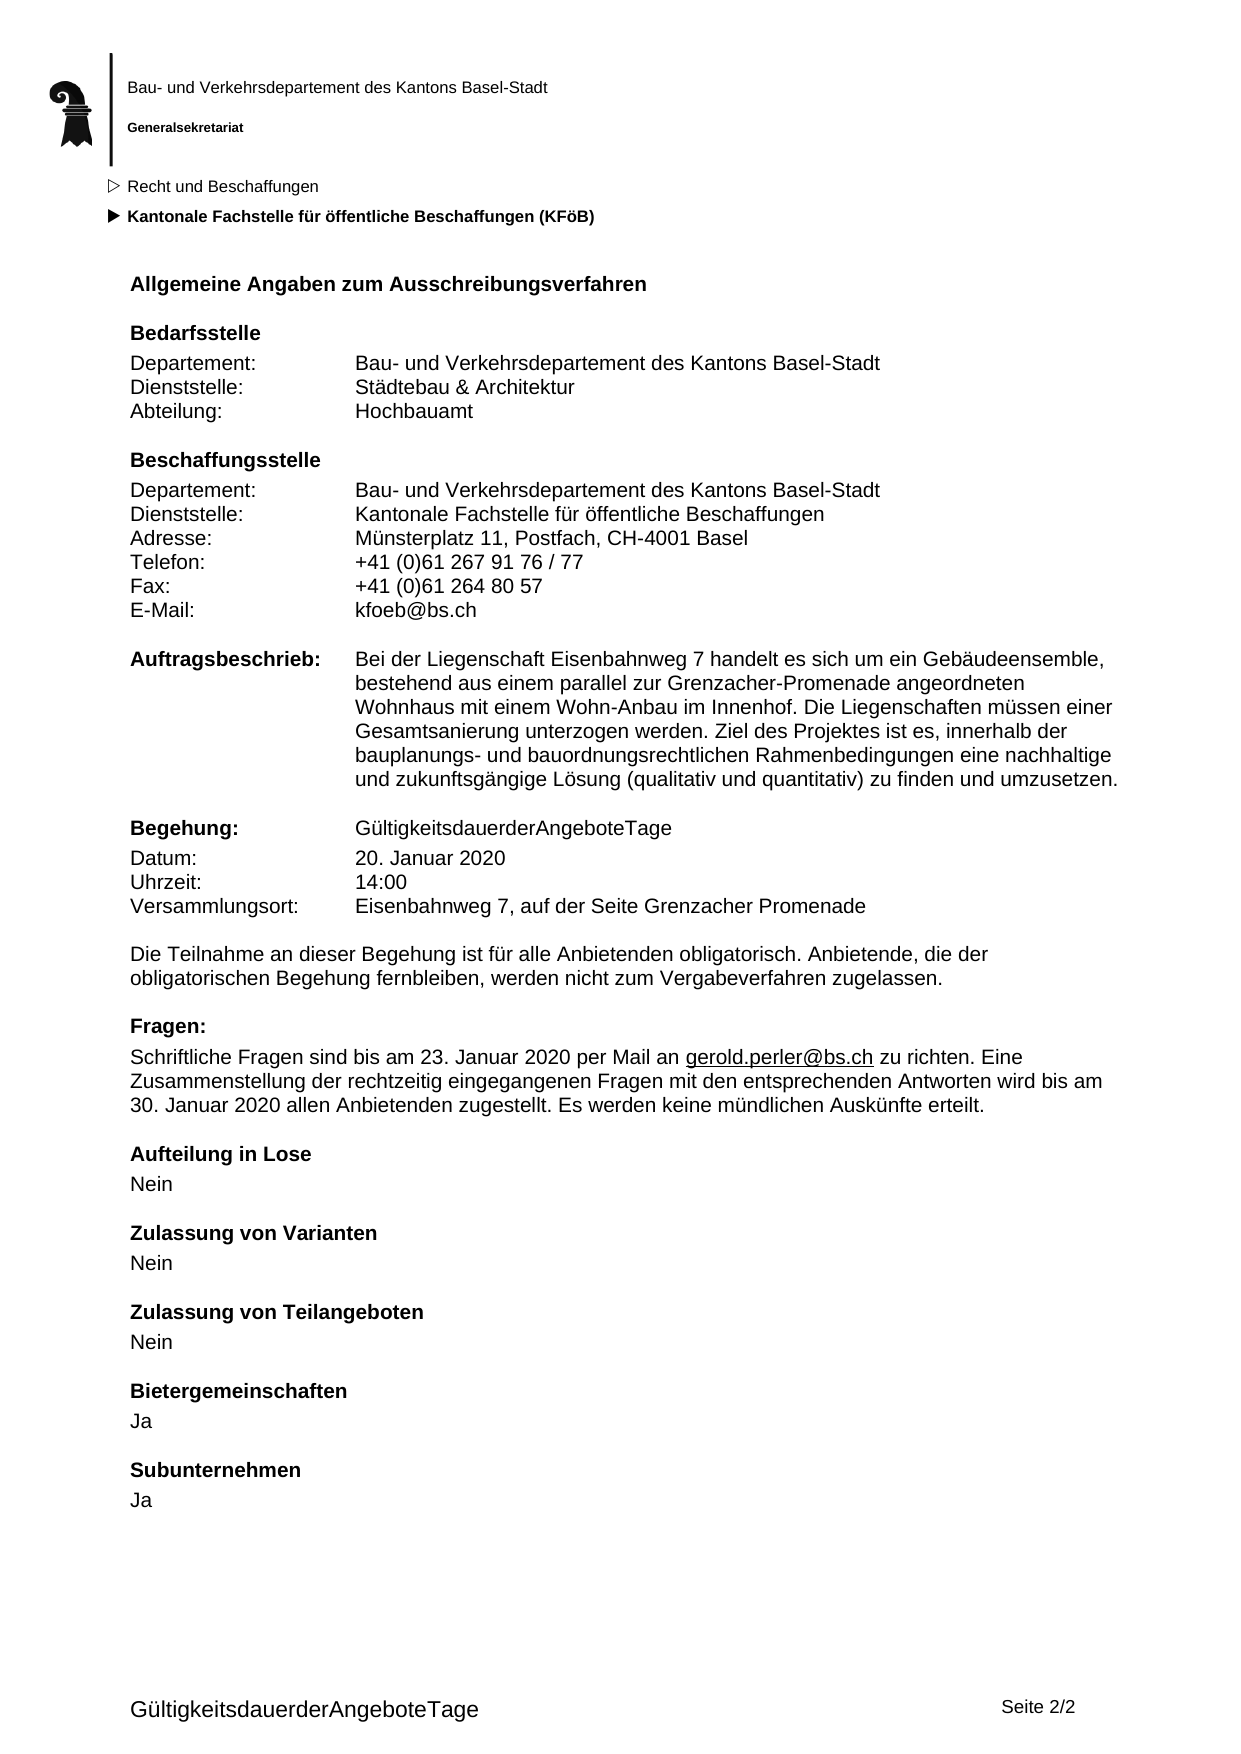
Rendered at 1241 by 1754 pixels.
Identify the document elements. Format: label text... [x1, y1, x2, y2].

text Nein [130, 1330, 1122, 1354]
text Telefon: +41 (0)61 267 91 76 / 77 [130, 550, 1122, 574]
text Dienststelle: Städtebau & Architektur [130, 375, 1122, 399]
subtitle Bietergemeinschaften [130, 1379, 1122, 1403]
text Nein [130, 1251, 1122, 1275]
text Datum: 20. Januar 2020 [130, 846, 1122, 869]
text Ja [130, 1488, 1122, 1512]
text Die Teilnahme an dieser Begehung ist für alle Anbietenden obligatorisch. Anbietende, die der obligatorischen Begehung fernbleiben, werden nicht zum Vergabeverfahren zugelassen. [130, 941, 1122, 989]
text Versammlungsort: Eisenbahnweg 7, auf der Seite Grenzacher Promenade [130, 893, 1122, 917]
text Begehung: obligatorisch [130, 815, 1122, 839]
text Abteilung: Hochbauamt [130, 399, 1122, 423]
text Schriftliche Fragen sind bis am 23. Januar 2020 per Mail an gerold.perler@bs.ch zu richten. Eine Zusammenstellung der rechtzeitig eingegangenen Fragen mit den entsprechenden Antworten wird bis am 30. Januar 2020 allen Anbietenden zugestellt. Es werden keine mündlichen Auskünfte erteilt. [130, 1044, 1122, 1116]
text Uhrzeit: 14:00 [130, 869, 1122, 893]
picture [49, 81, 92, 147]
subtitle Zulassung von Varianten [130, 1221, 1122, 1244]
text Allgemeine Angaben zum Ausschreibungsverfahren [130, 272, 1122, 296]
text Departement: Bau- und Verkehrsdepartement des Kantons Basel-Stadt [130, 351, 1122, 375]
text Bedarfsstelle [130, 321, 1122, 344]
subtitle Subunternehmen [130, 1458, 1122, 1482]
text Nein [130, 1172, 1122, 1196]
text Adresse: Münsterplatz 11, Postfach, CH-4001 Basel [130, 526, 1122, 550]
text Auftragsbeschrieb: Bei der Liegenschaft Eisenbahnweg 7 handelt es sich um ein Gebäudeensemble, bestehend aus einem parallel zur Grenzacher-Promenade angeordneten Wohnhaus mit einem Wohn-Anbau im Innenhof. Die Liegenschaften müssen einer Gesamtsanierung unterzogen werden. Ziel des Projektes ist es, innerhalb der bauplanungs- und bauordnungsrechtlichen Rahmenbedingungen eine nachhaltige und zukunftsgängige Lösung (qualitativ und quantitativ) zu finden und umzusetzen. [130, 647, 1122, 790]
text Fragen: [130, 1014, 1122, 1038]
text Beschaffungsstelle [130, 448, 1122, 472]
text Ja [130, 1409, 1122, 1433]
text Fax: +41 (0)61 264 80 57 [130, 574, 1122, 598]
subtitle Zulassung von Teilangeboten [130, 1300, 1122, 1324]
subtitle Aufteilung in Lose [130, 1141, 1122, 1165]
text E-Mail: kfoeb@bs.ch [130, 598, 1122, 622]
text Departement: Bau- und Verkehrsdepartement des Kantons Basel-Stadt [130, 478, 1122, 502]
text Dienststelle: Kantonale Fachstelle für öffentliche Beschaffungen [130, 502, 1122, 526]
